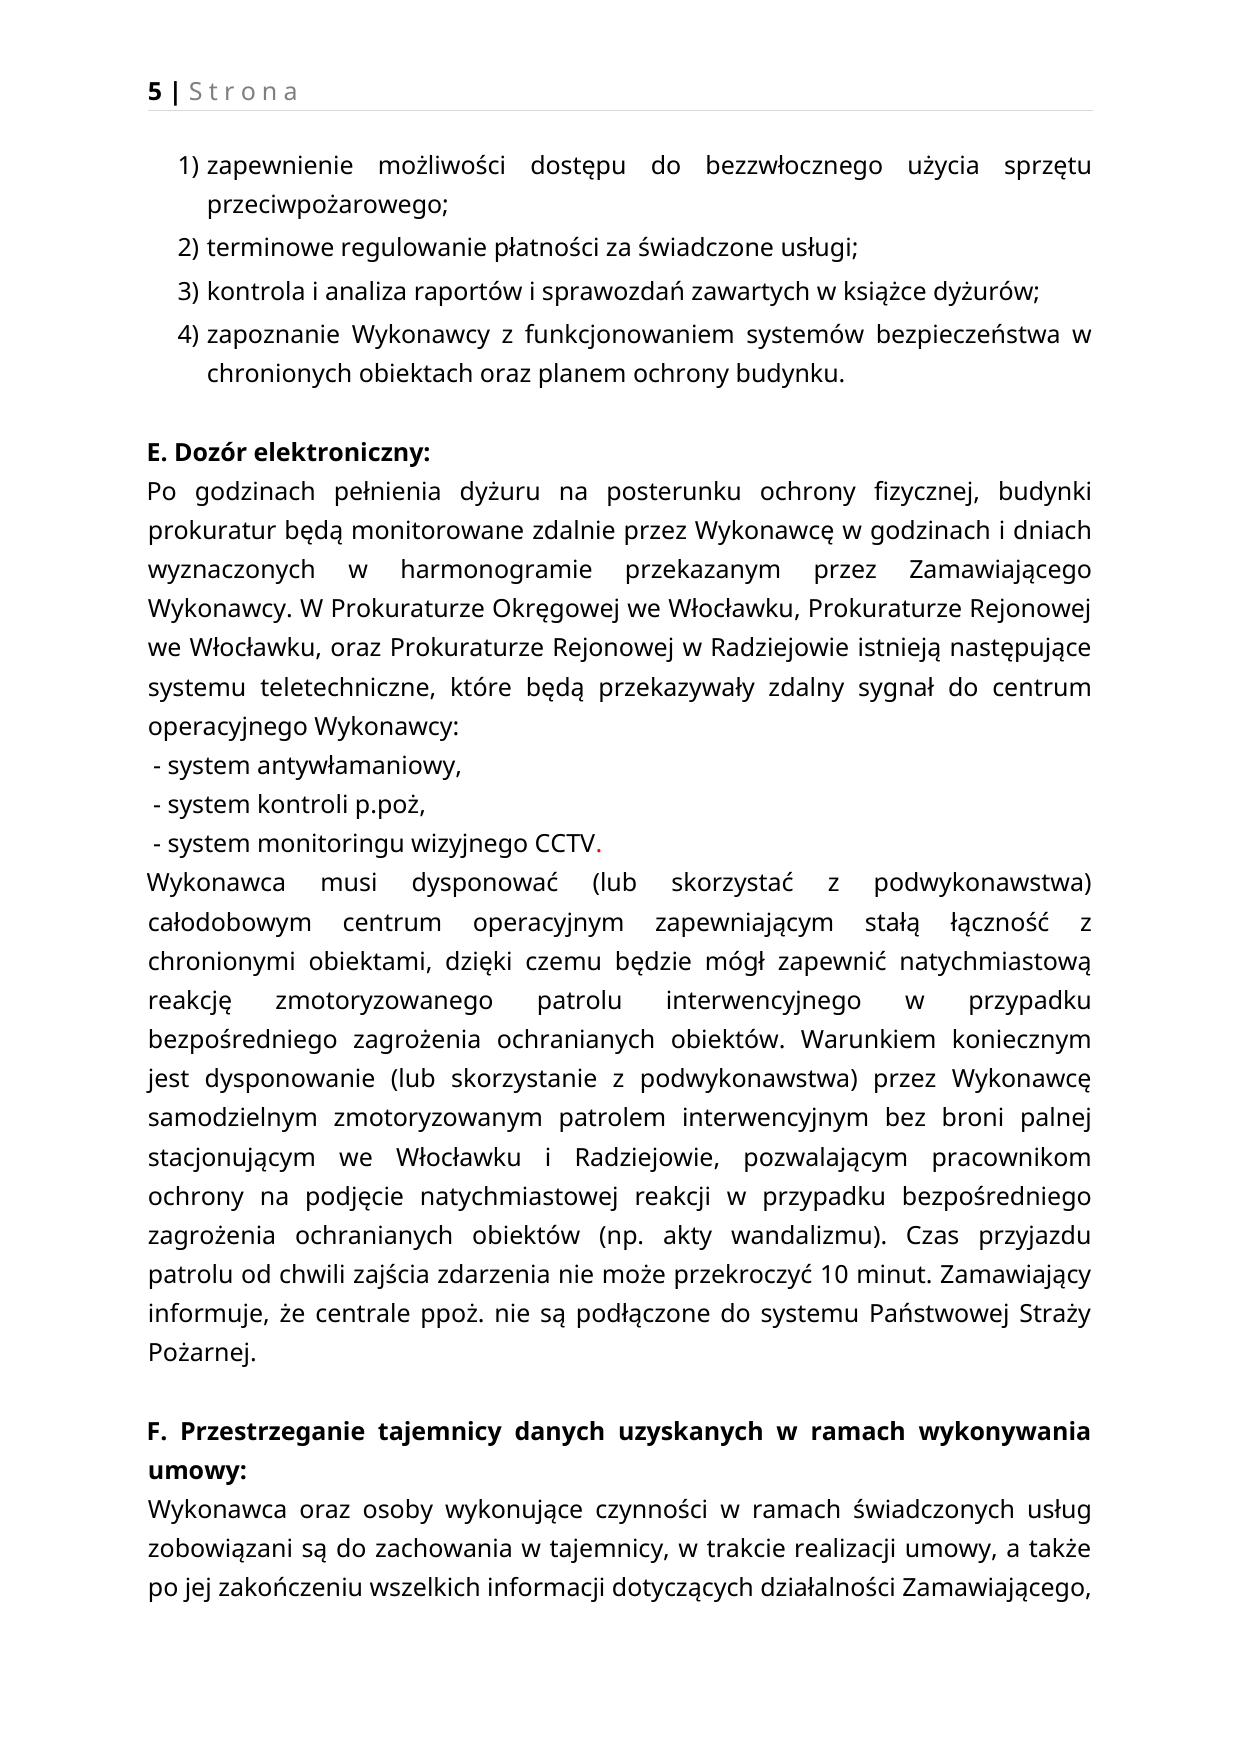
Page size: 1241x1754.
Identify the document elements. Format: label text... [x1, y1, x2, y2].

list zapewnienie możliwości dostępu do bezzwłocznego użycia sprzętu przeciwpożarowego; [177, 148, 1093, 221]
text - system antywłamaniowy, [146, 748, 1093, 782]
list kontrola i analiza raportów i sprawozdań zawartych w książce dyżurów; [177, 273, 1093, 307]
text - system kontroli p.poż, [146, 787, 1093, 821]
text F. Przestrzeganie tajemnicy danych uzyskanych w ramach wykonywania umowy: [146, 1413, 1093, 1487]
text E. Dozór elektroniczny: [146, 434, 1093, 468]
list zapoznanie Wykonawcy z funkcjonowaniem systemów bezpieczeństwa w chronionych obiektach oraz planem ochrony budynku. [177, 317, 1093, 390]
text Po godzinach pełnienia dyżuru na posterunku ochrony fizycznej, budynki prokuratur będą monitorowane zdalnie przez Wykonawcę w godzinach i dniach wyznaczonych w harmonogramie przekazanym przez Zamawiającego Wykonawcy. W Prokuraturze Okręgowej we Włocławku, Prokuraturze Rejonowej we Włocławku, oraz Prokuraturze Rejonowej w Radziejowie istnieją następujące systemu teletechniczne, które będą przekazywały zdalny sygnał do centrum operacyjnego Wykonawcy: [146, 473, 1093, 742]
text - system monitoringu wizyjnego CCTV. [146, 826, 1093, 860]
text Wykonawca musi dysponować (lub skorzystać z podwykonawstwa) całodobowym centrum operacyjnym zapewniającym stałą łączność z chronionymi obiektami, dzięki czemu będzie mógł zapewnić natychmiastową reakcję zmotoryzowanego patrolu interwencyjnego w przypadku bezpośredniego zagrożenia ochranianych obiektów. Warunkiem koniecznym jest dysponowanie (lub skorzystanie z podwykonawstwa) przez Wykonawcę samodzielnym zmotoryzowanym patrolem interwencyjnym bez broni palnej stacjonującym we Włocławku i Radziejowie, pozwalającym pracownikom ochrony na podjęcie natychmiastowej reakcji w przypadku bezpośredniego zagrożenia ochranianych obiektów (np. akty wandalizmu). Czas przyjazdu patrolu od chwili zajścia zdarzenia nie może przekroczyć 10 minut. Zamawiający informuje, że centrale ppoż. nie są podłączone do systemu Państwowej Straży Pożarnej. [146, 865, 1093, 1369]
list terminowe regulowanie płatności za świadczone usługi; [177, 230, 1093, 264]
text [148, 1492, 1093, 1604]
